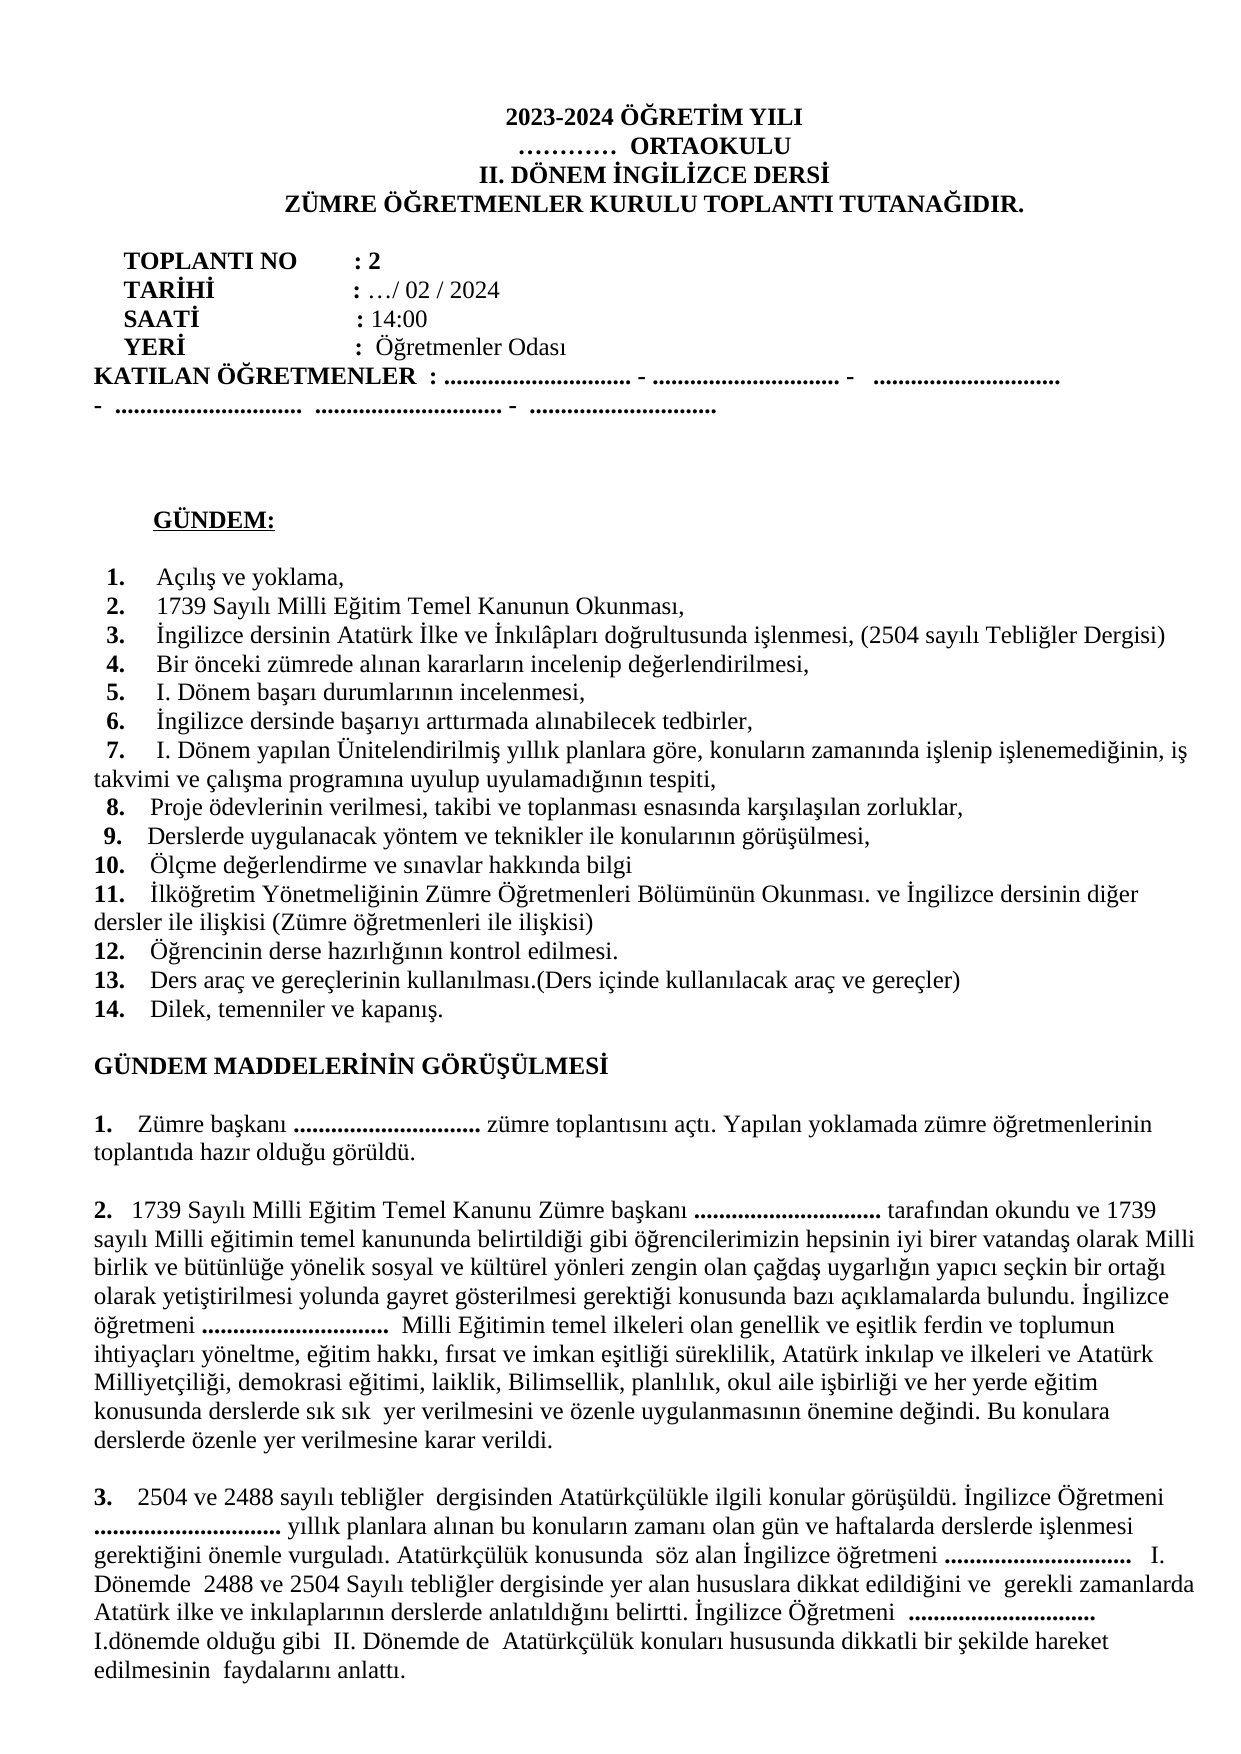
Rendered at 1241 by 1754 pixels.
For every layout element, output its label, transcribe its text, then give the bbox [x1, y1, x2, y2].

title ZÜMRE ÖĞRETMENLER KURULU TOPLANTI TUTANAĞIDIR. [108, 189, 1200, 217]
text 11. İlköğretim Yönetmeliğinin Zümre Öğretmenleri Bölümünün Okunması. ve İngilizce dersinin diğer dersler ile ilişkisi (Zümre öğretmenleri ile ilişkisi) [94, 879, 1200, 936]
list TOPLANTI NO : 2 [123, 246, 1200, 275]
text 3. İngilizce dersinin Atatürk İlke ve İnkılâpları doğrultusunda işlenmesi, (2504 sayılı Tebliğler Dergisi) [94, 620, 1200, 649]
title II. DÖNEM İNGİLİZCE DERSİ [108, 160, 1200, 189]
list TARİHİ : …/ 02 / 2024 [123, 275, 1200, 304]
text 12. Öğrencinin derse hazırlığının kontrol edilmesi. [94, 936, 1200, 965]
title 2023-2024 ÖĞRETİM YILI [108, 102, 1200, 131]
text GÜNDEM MADDELERİNİN GÖRÜŞÜLMESİ [94, 1051, 1200, 1080]
text 6. İngilizce dersinde başarıyı arttırmada alınabilecek tedbirler, [94, 706, 1200, 735]
text 1. Açılış ve yoklama, [94, 562, 1200, 591]
list YERİ : Öğretmenler Odası [123, 332, 1200, 361]
text 2. 1739 Sayılı Milli Eğitim Temel Kanunu Zümre başkanı .............................. tarafından okundu ve 1739 sayılı Milli eğitimin temel kanununda belirtildiği gibi öğrencilerimizin hepsinin iyi birer vatandaş olarak Milli birlik ve bütünlüğe yönelik sosyal ve kültürel yönleri zengin olan çağdaş uygarlığın yapıcı seçkin bir ortağı olarak yetiştirilmesi yolunda gayret gösterilmesi gerektiği konusunda bazı açıklamalarda bulundu. İngilizce öğretmeni .............................. Milli Eğitimin temel ilkeleri olan genellik ve eşitlik ferdin ve toplumun ihtiyaçları yöneltme, eğitim hakkı, fırsat ve imkan eşitliği süreklilik, Atatürk inkılap ve ilkeleri ve Atatürk Milliyetçiliği, demokrasi eğitimi, laiklik, Bilimsellik, planlılık, okul aile işbirliği ve her yerde eğitim konusunda derslerde sık sık yer verilmesini ve özenle uygulanmasının önemine değindi. Bu konulara derslerde özenle yer verilmesine karar verildi. [94, 1195, 1200, 1454]
text 7. I. Dönem yapılan Ünitelendirilmiş yıllık planlara göre, konuların zamanında işlenip işlenemediğinin, iş takvimi ve çalışma programına uyulup uyulamadığının tespiti, [94, 735, 1200, 792]
text 2. 1739 Sayılı Milli Eğitim Temel Kanunun Okunması, [94, 591, 1200, 620]
title ………… ORTAOKULU [108, 131, 1200, 160]
text 5. I. Dönem başarı durumlarının incelenmesi, [94, 677, 1200, 706]
list 1. Zümre başkanı .............................. zümre toplantısını açtı. Yapılan yoklamada zümre öğretmenlerinin toplantıda hazır olduğu görüldü. [94, 1109, 1200, 1166]
text GÜNDEM: [94, 505, 1200, 534]
text 3. 2504 ve 2488 sayılı tebliğler dergisinden Atatürkçülükle ilgili konular görüşüldü. İngilizce Öğretmeni .............................. yıllık planlara alınan bu konuların zamanı olan gün ve haftalarda derslerde işlenmesi gerektiğini önemle vurguladı. Atatürkçülük konusunda söz alan İngilizce öğretmeni .............................. I. Dönemde 2488 ve 2504 Sayılı tebliğler dergisinde yer alan hususlara dikkat edildiğini ve gerekli zamanlarda Atatürk ilke ve inkılaplarının derslerde anlatıldığını belirtti. İngilizce Öğretmeni .............................. I.dönemde olduğu gibi II. Dönemde de Atatürkçülük konuları hususunda dikkatli bir şekilde hareket edilmesinin faydalarını anlattı. [94, 1482, 1200, 1684]
text 13. Ders araç ve gereçlerinin kullanılması.(Ders içinde kullanılacak araç ve gereçler) [94, 965, 1200, 994]
text KATILAN ÖĞRETMENLER : .............................. - .............................. - .............................. - .............................. .............................. - .............................. [94, 361, 1200, 419]
text 4. Bir önceki zümrede alınan kararların incelenip değerlendirilmesi, [94, 649, 1200, 677]
list SAATİ : 14:00 [123, 304, 1200, 332]
text 10. Ölçme değerlendirme ve sınavlar hakkında bilgi [94, 850, 1200, 879]
list 9. Derslerde uygulanacak yöntem ve teknikler ile konularının görüşülmesi, [91, 821, 1200, 850]
text 14. Dilek, temenniler ve kapanış. [94, 994, 1200, 1022]
text 8. Proje ödevlerinin verilmesi, takibi ve toplanması esnasında karşılaşılan zorluklar, [94, 792, 1200, 821]
